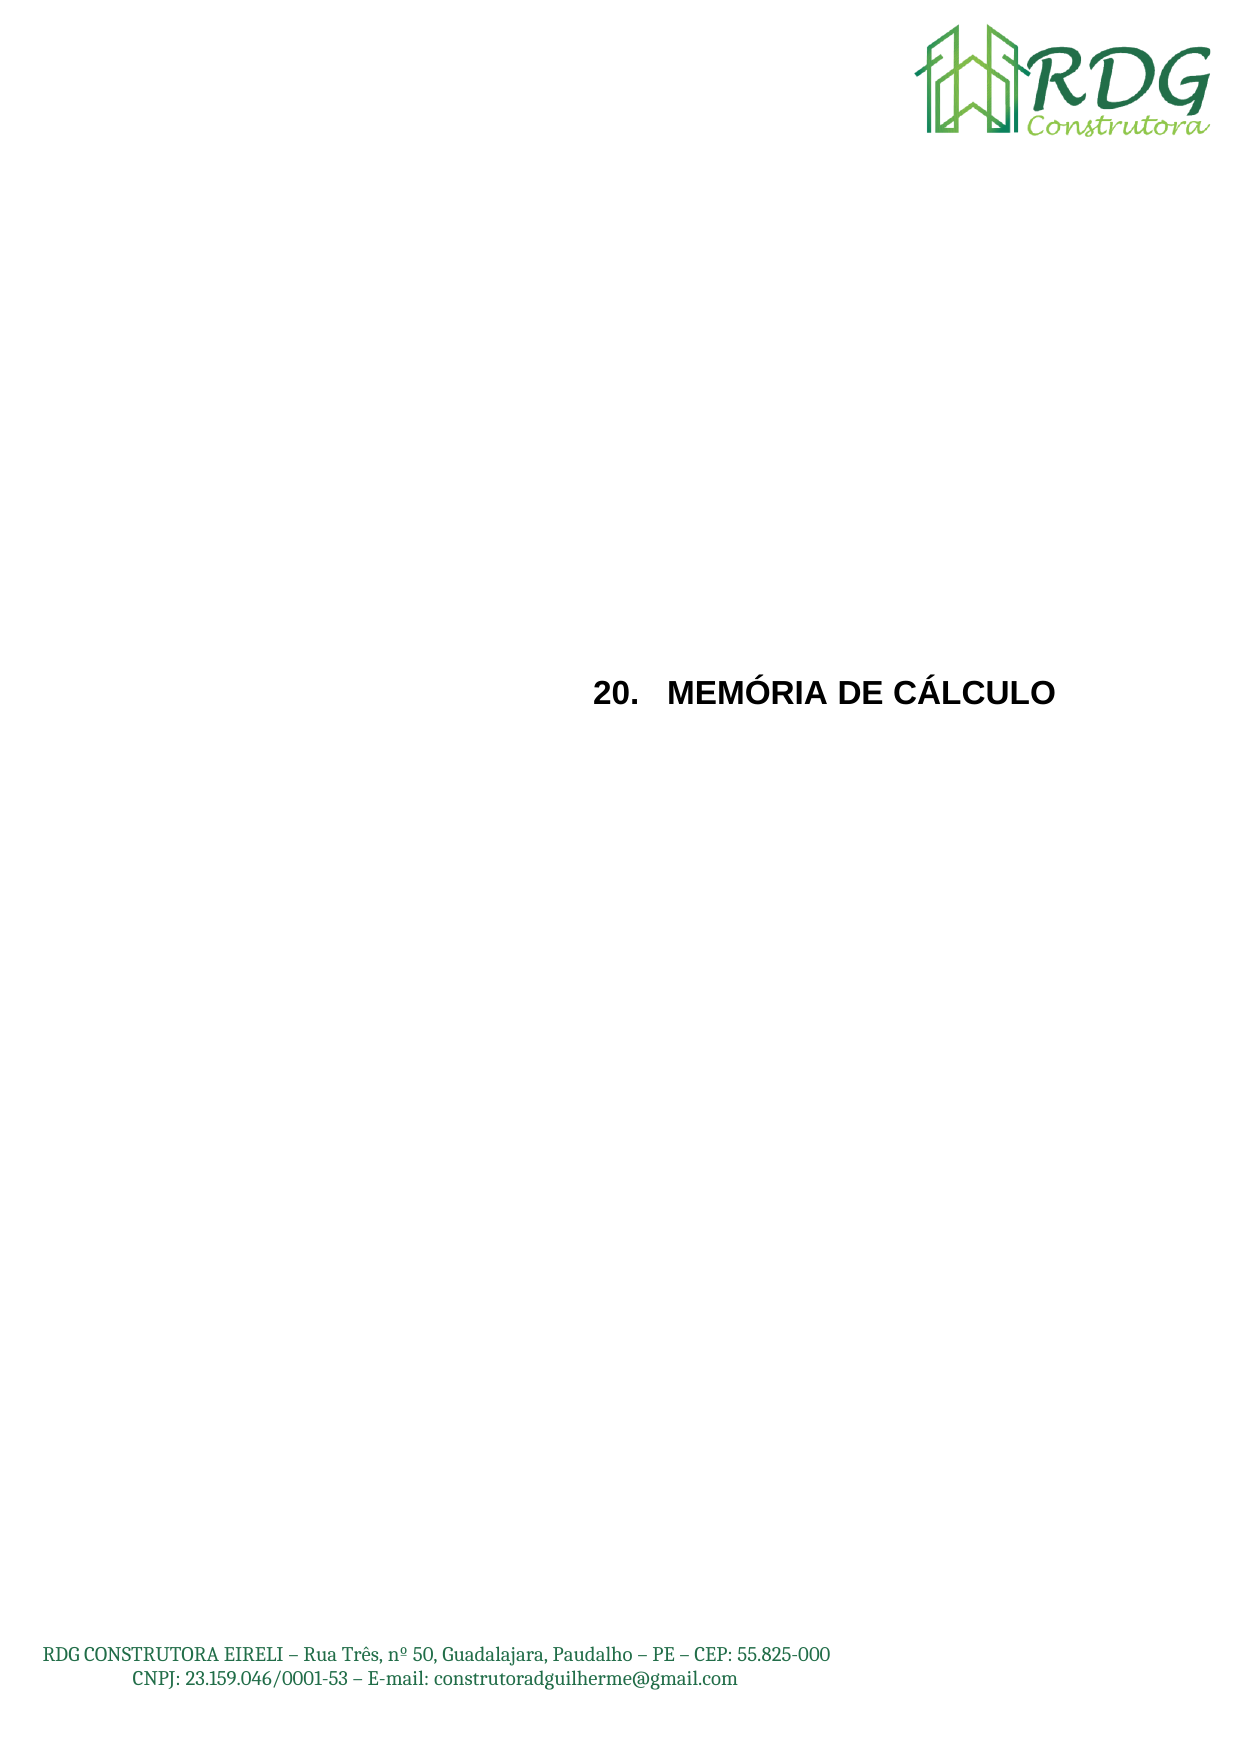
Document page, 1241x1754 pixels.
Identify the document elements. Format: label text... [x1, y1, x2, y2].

picture [913, 23, 1211, 137]
list MEMÓRIA DE CÁLCULO [593, 673, 1121, 712]
